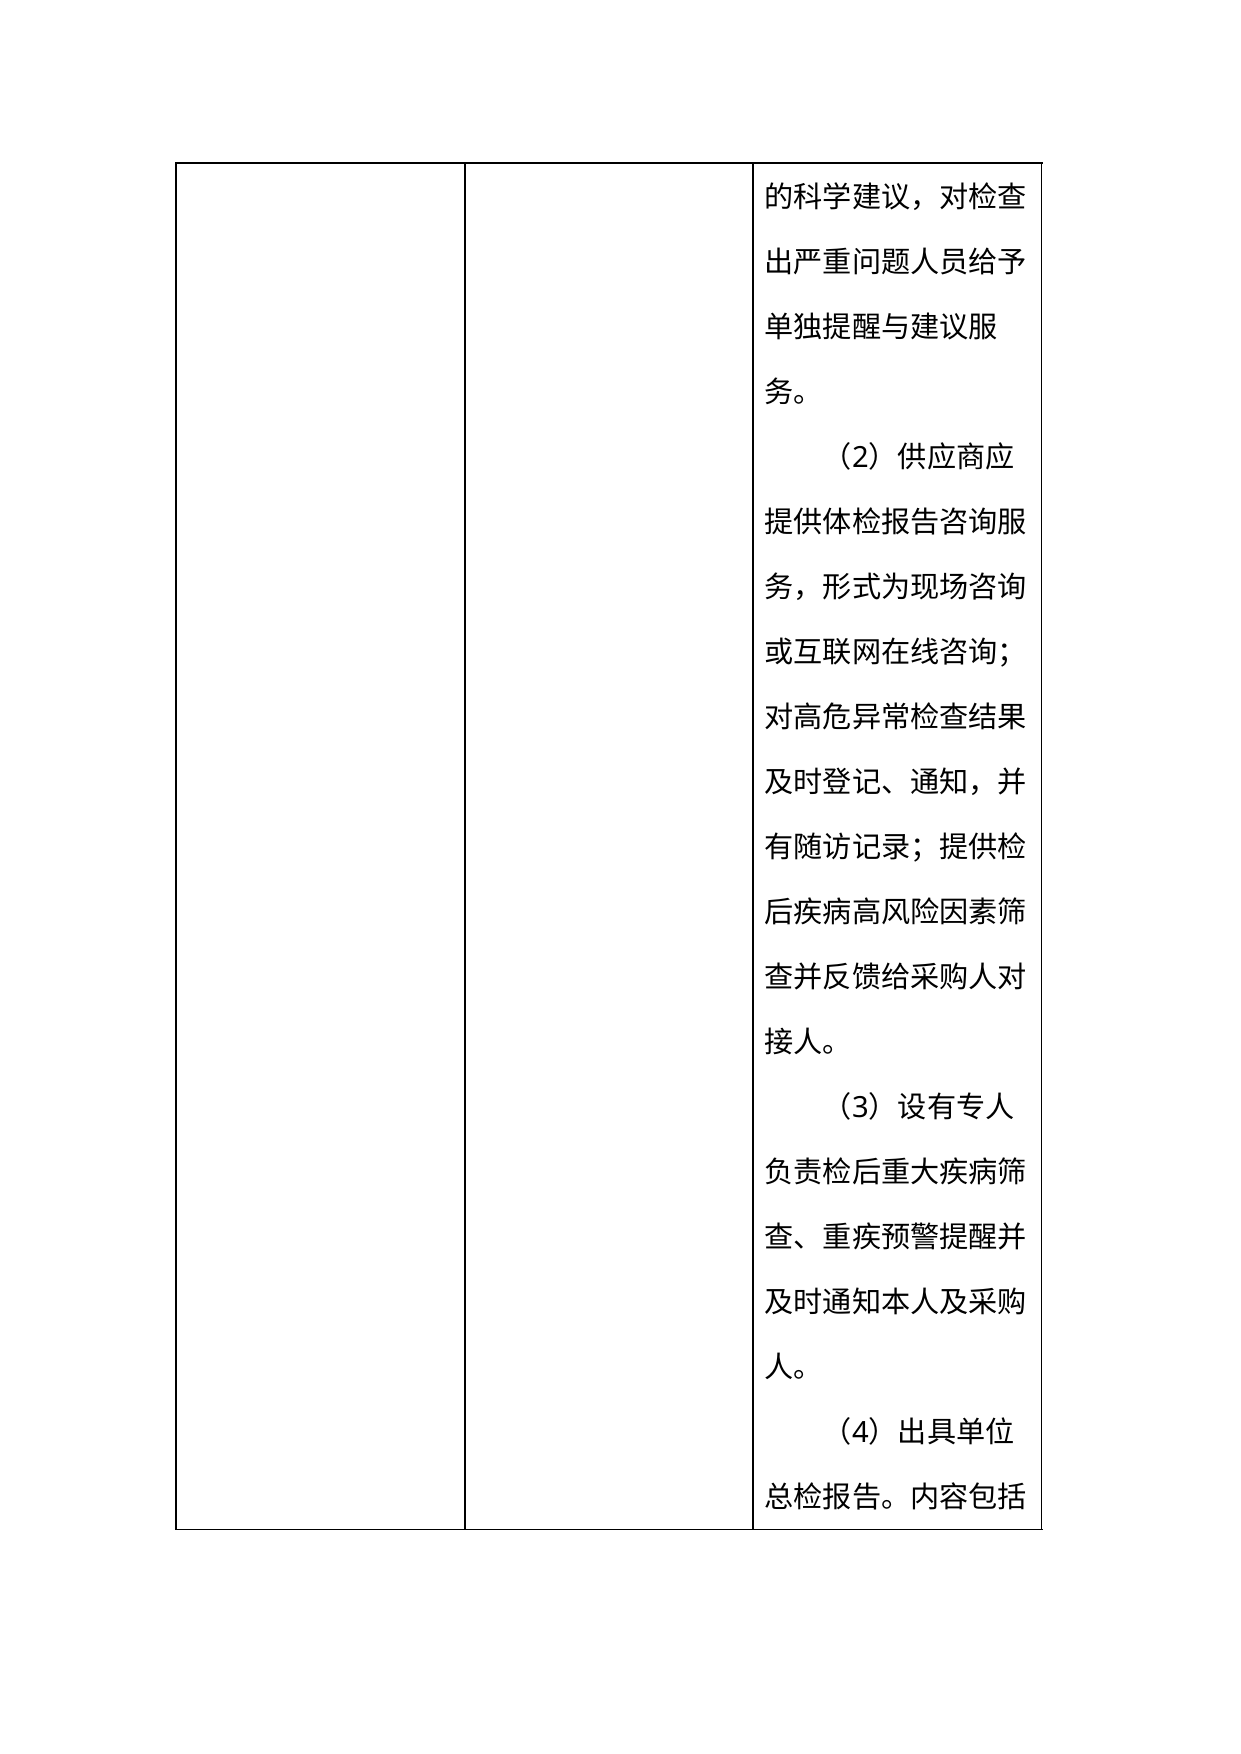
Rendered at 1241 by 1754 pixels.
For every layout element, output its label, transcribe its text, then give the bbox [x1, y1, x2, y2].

table_cell 1 [177, 164, 464, 1528]
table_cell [754, 164, 1041, 1528]
table_cell [466, 164, 752, 1528]
